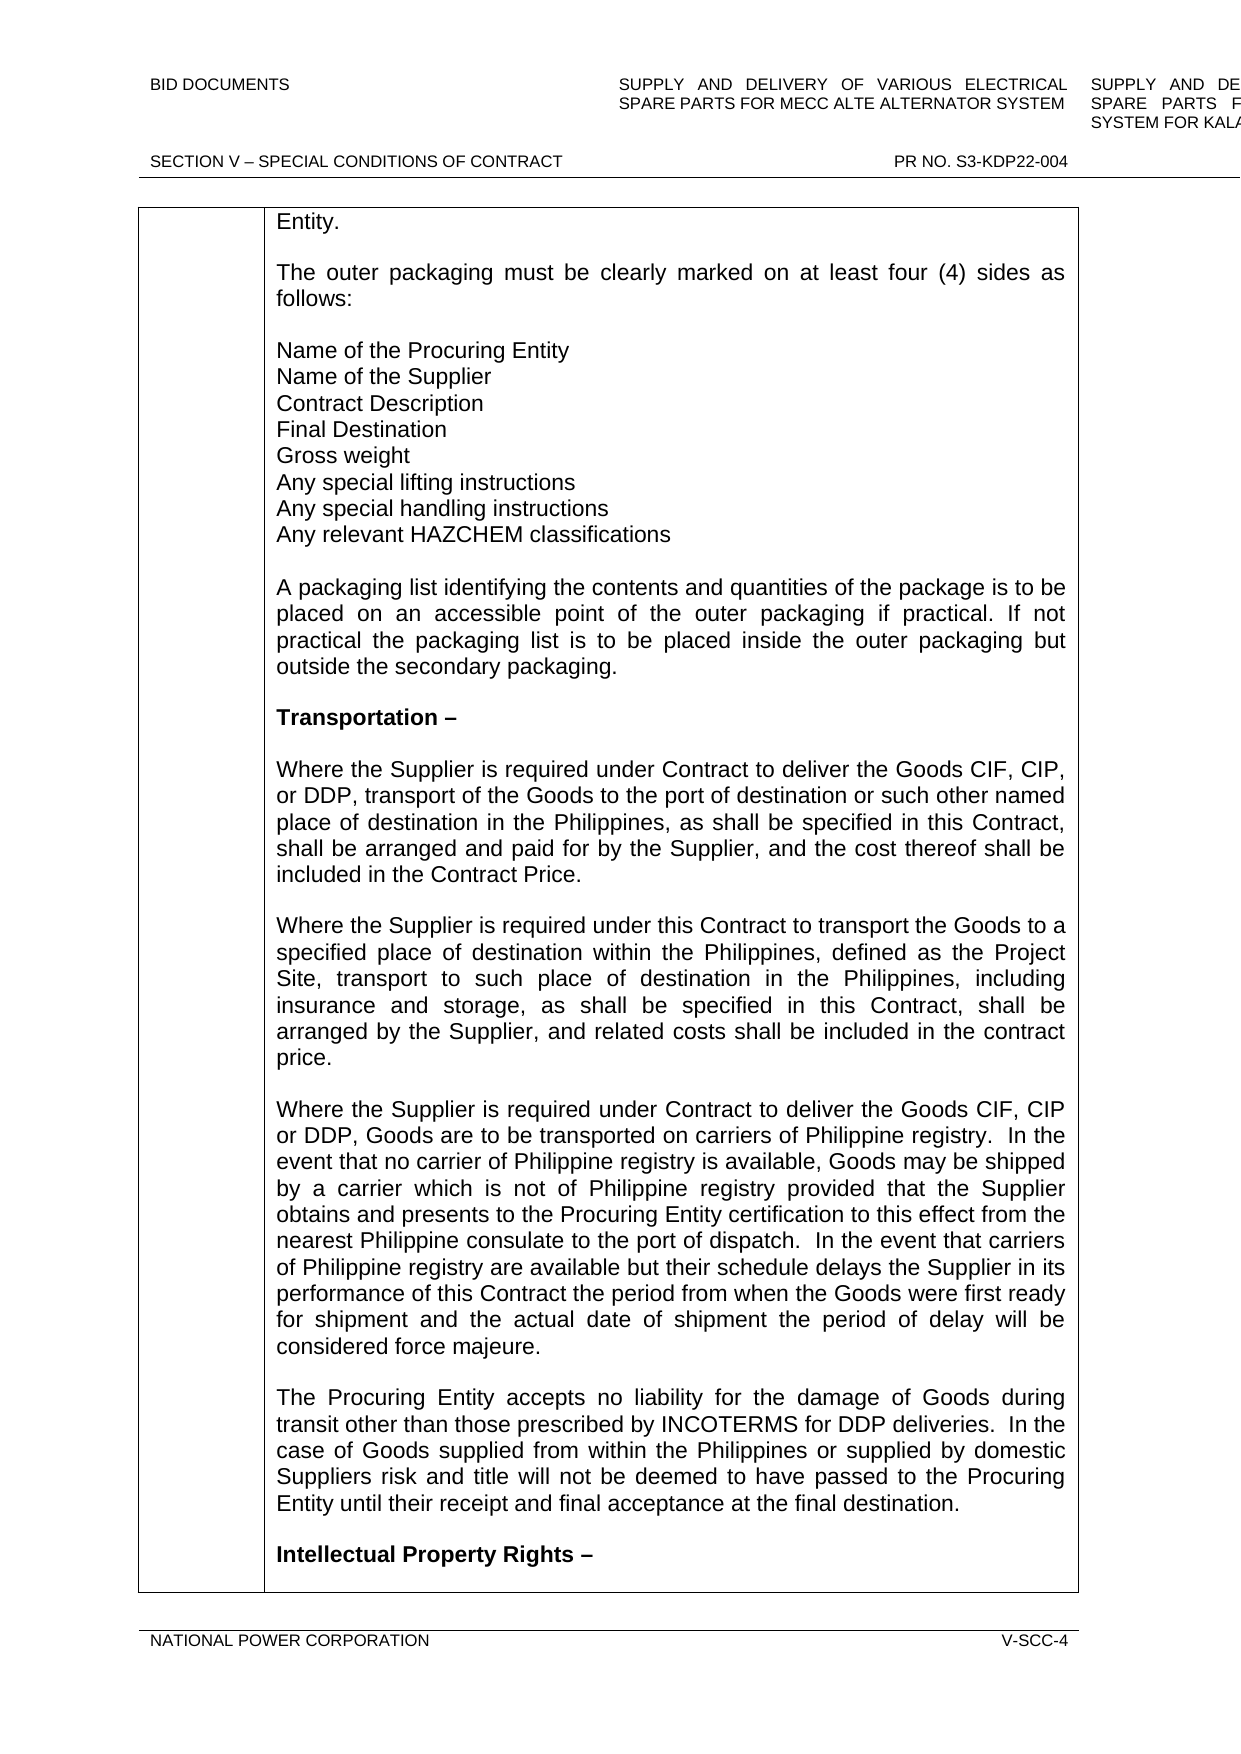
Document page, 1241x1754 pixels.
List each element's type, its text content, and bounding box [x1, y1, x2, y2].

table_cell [265, 208, 1078, 1592]
table_cell 1 [139, 208, 264, 1592]
